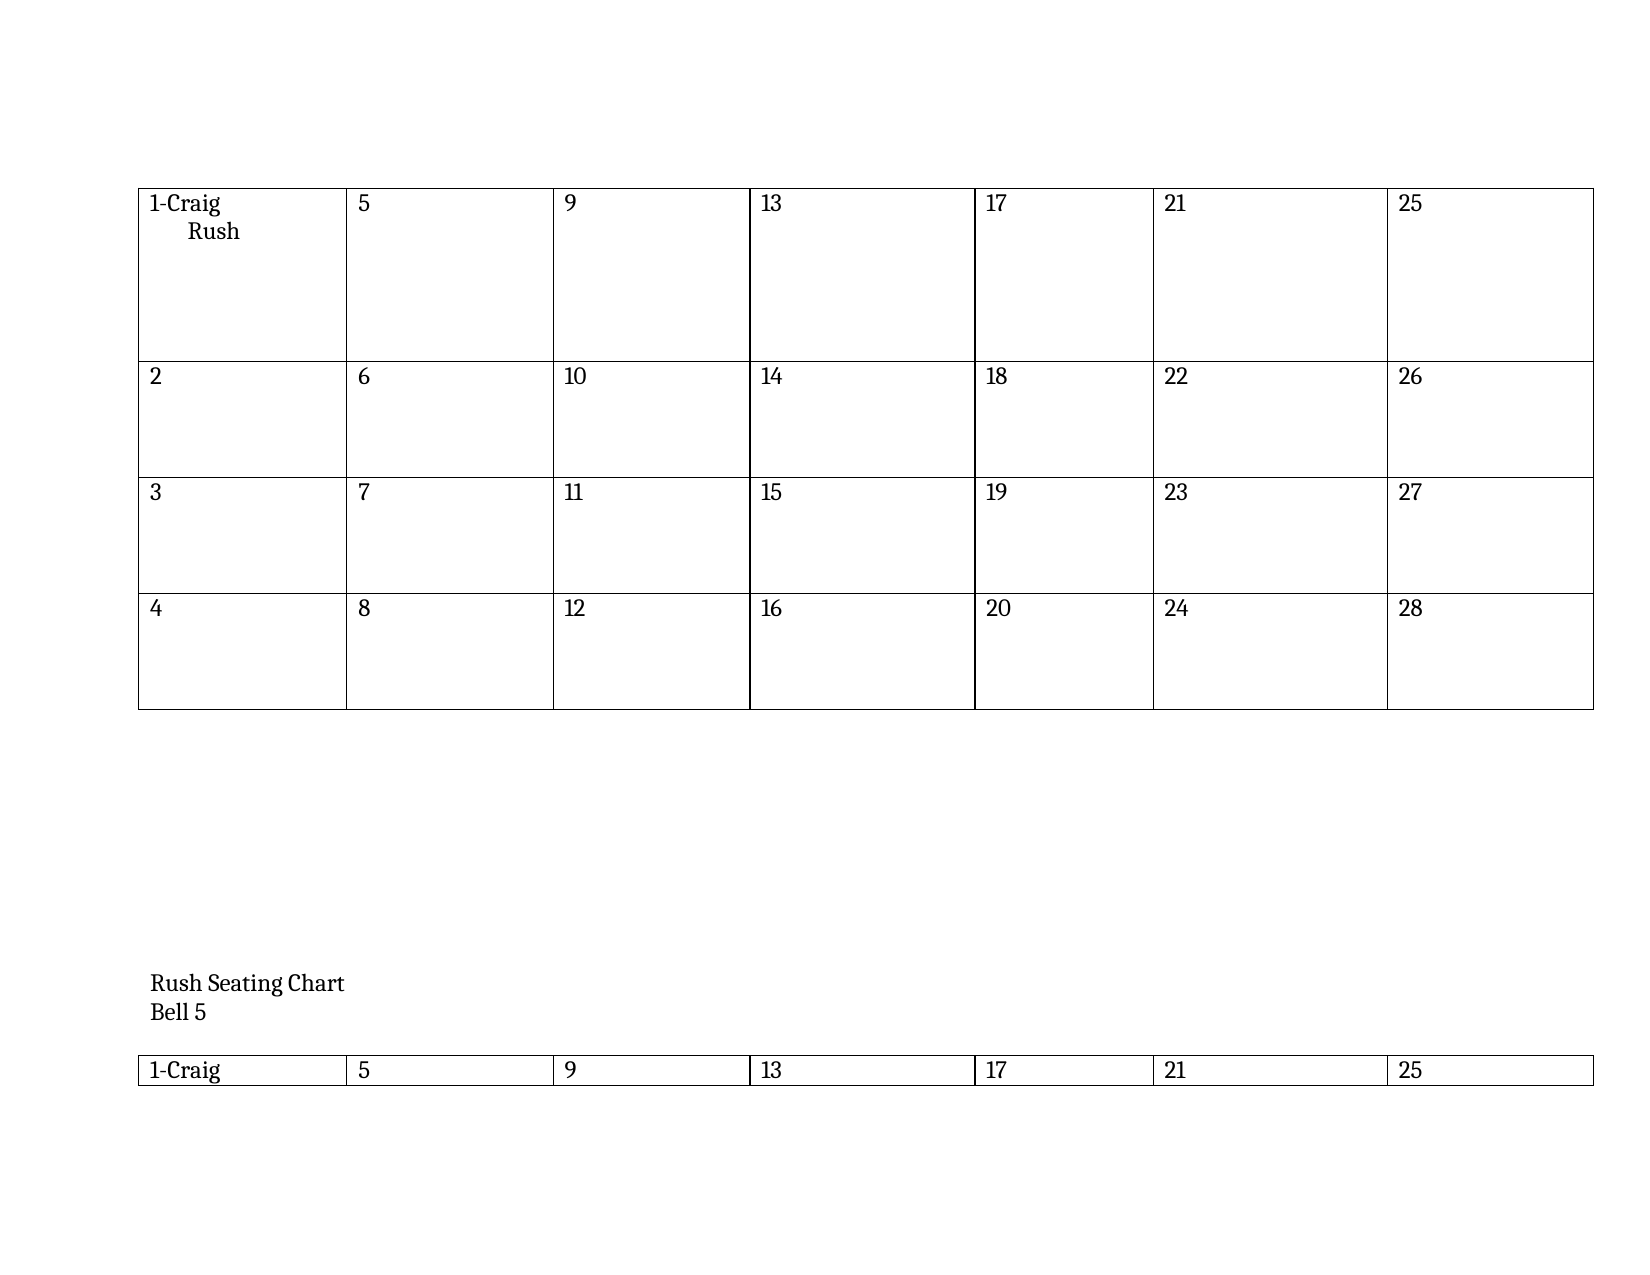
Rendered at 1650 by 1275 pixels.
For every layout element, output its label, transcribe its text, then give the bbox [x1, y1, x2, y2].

table_cell 18 [976, 362, 1153, 477]
table_cell 14 [751, 362, 974, 477]
table_cell 8 [347, 594, 553, 709]
text Bell 5 [150, 998, 1500, 1026]
table_cell 22 [1154, 362, 1387, 477]
table_cell 7 [347, 478, 553, 593]
table_cell 28 [1388, 594, 1593, 709]
table_cell 26 [1388, 362, 1593, 477]
table_cell 10 [554, 362, 749, 477]
table_header 17 [976, 189, 1153, 361]
table_header 13 [751, 189, 974, 361]
text Rush Seating Chart [150, 969, 1500, 998]
table_header 5 [347, 189, 553, 361]
table_cell 20 [976, 594, 1153, 709]
table_header 21 [1154, 189, 1387, 361]
table_header 25 [1388, 1056, 1593, 1085]
table_header 5 [347, 1056, 553, 1085]
table_cell 24 [1154, 594, 1387, 709]
table_cell 3 [139, 478, 346, 593]
table_header 9 [554, 189, 749, 361]
table_header 25 [1388, 189, 1593, 361]
table_header 1-Craig Rush [139, 1056, 346, 1085]
table_header 9 [554, 1056, 749, 1085]
table_cell 2 [139, 362, 346, 477]
table_header 17 [976, 1056, 1153, 1085]
table_header 21 [1154, 1056, 1387, 1085]
table_cell 19 [976, 478, 1153, 593]
table_cell 16 [751, 594, 974, 709]
table_cell 15 [751, 478, 974, 593]
table_cell 6 [347, 362, 553, 477]
table_cell 12 [554, 594, 749, 709]
table_cell 27 [1388, 478, 1593, 593]
table_cell 11 [554, 478, 749, 593]
table_header 1-Craig Rush [139, 189, 346, 361]
table_cell 4 [139, 594, 346, 709]
table_header 13 [751, 1056, 974, 1085]
table_cell 23 [1154, 478, 1387, 593]
